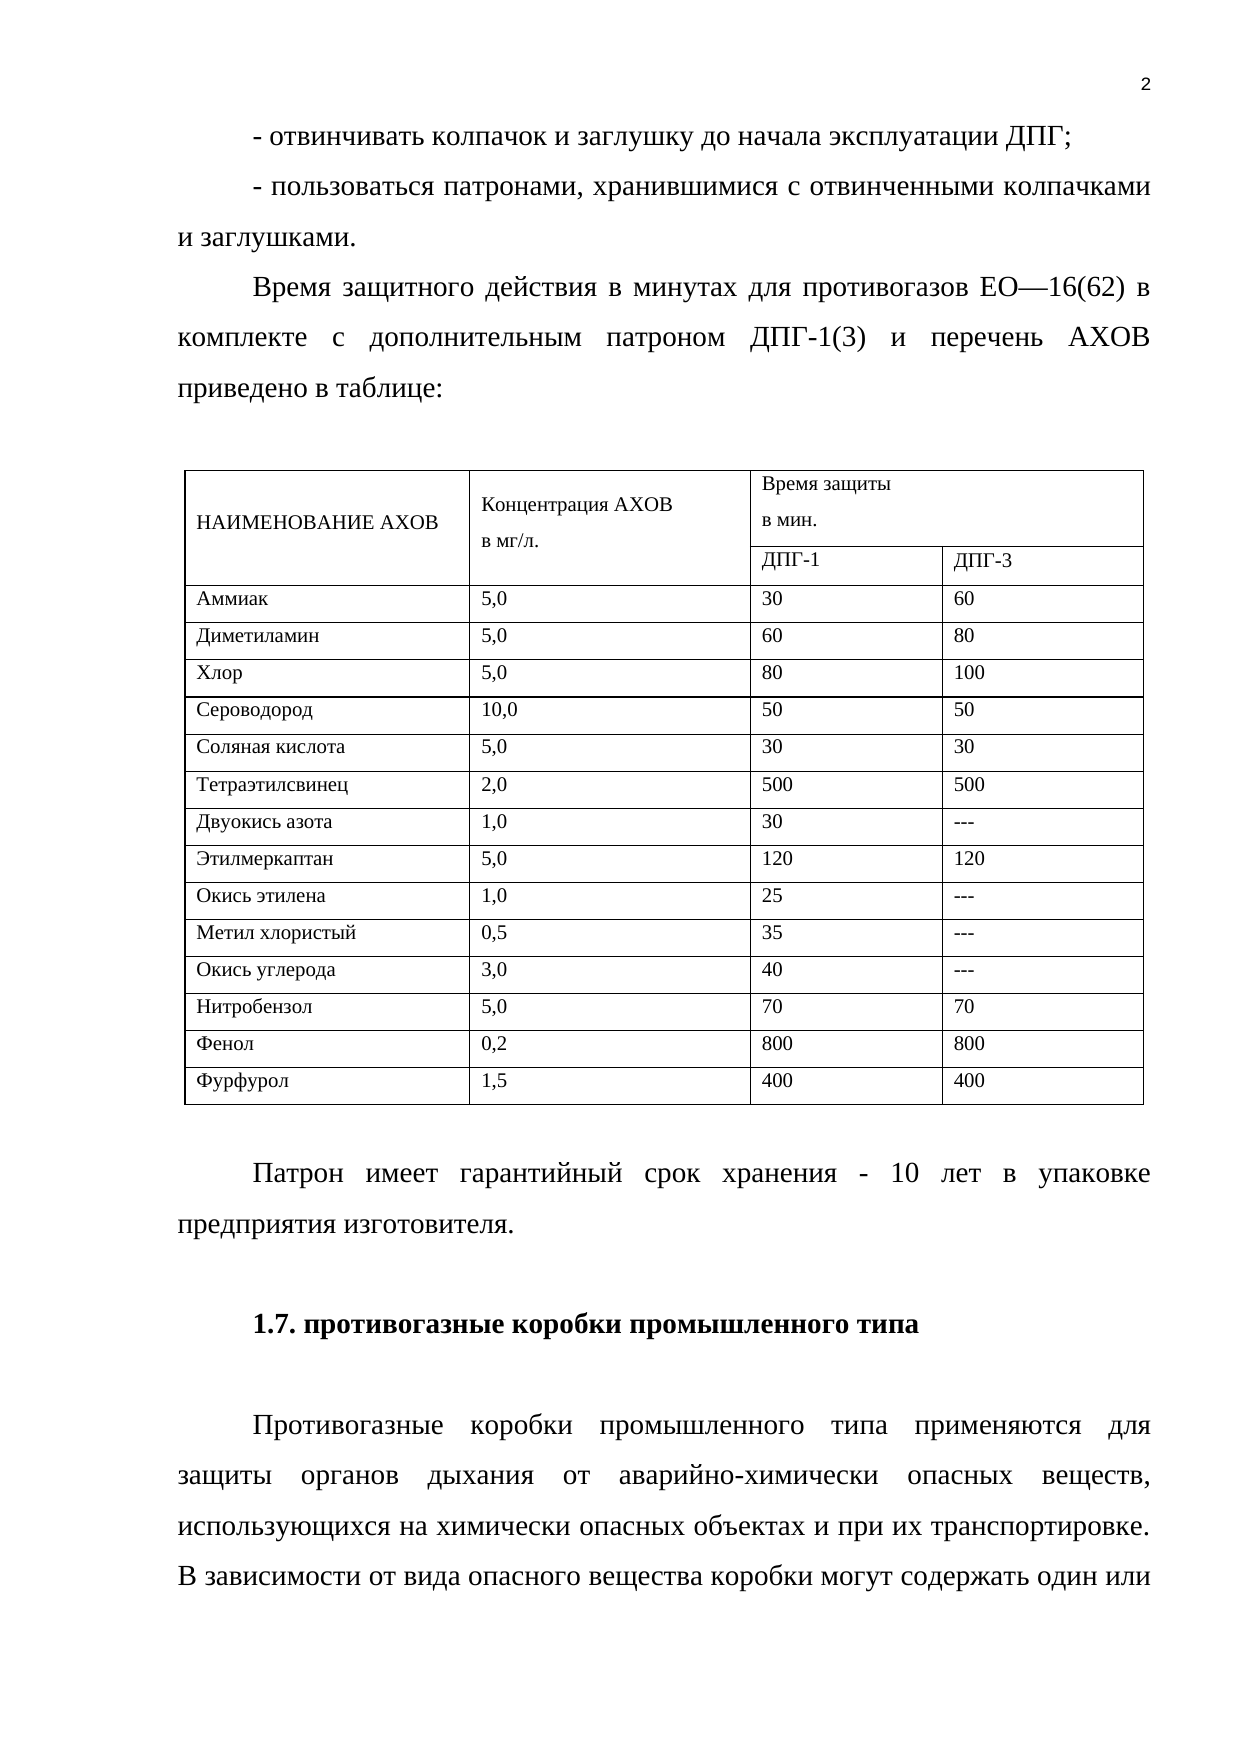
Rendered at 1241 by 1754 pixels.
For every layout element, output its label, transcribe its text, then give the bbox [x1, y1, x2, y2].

table_cell Тетраэтилсвинец [186, 772, 469, 808]
table_cell 5,0 [470, 735, 750, 771]
table_cell 1,5 [470, 1068, 750, 1104]
table_cell 35 [751, 920, 942, 956]
table_cell 70 [943, 994, 1143, 1030]
table_cell 80 [943, 623, 1143, 659]
table_cell 500 [751, 772, 942, 808]
table_cell 400 [943, 1068, 1143, 1104]
table_header НАИМЕНОВАНИЕ АХОВ [186, 471, 469, 585]
text - пользоваться патронами, хранившимися с отвинченными колпачками и заглушками. [177, 168, 1152, 252]
table_cell Этилмеркаптан [186, 846, 469, 882]
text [177, 1407, 1152, 1592]
table_cell 120 [751, 846, 942, 882]
table_cell 40 [751, 957, 942, 993]
table_cell 30 [751, 586, 942, 622]
table_cell ДПГ-3 [943, 547, 1143, 585]
table_cell Соляная кислота [186, 735, 469, 771]
table_cell Диметиламин [186, 623, 469, 659]
table_cell Двуокись азота [186, 809, 469, 845]
table_cell 2,0 [470, 772, 750, 808]
table_cell --- [943, 920, 1143, 956]
table_cell 3,0 [470, 957, 750, 993]
table_cell --- [943, 809, 1143, 845]
table_cell Фенол [186, 1031, 469, 1067]
text - отвинчивать колпачок и заглушку до начала эксплуатации ДПГ; [177, 118, 1152, 152]
table_cell 30 [751, 809, 942, 845]
table_cell 30 [943, 735, 1143, 771]
table_cell --- [943, 957, 1143, 993]
table_cell 5,0 [470, 660, 750, 696]
table_cell Сероводород [186, 698, 469, 733]
table_cell ДПГ-1 [751, 547, 942, 585]
table_cell Фурфурол [186, 1068, 469, 1104]
table_cell Окись этилена [186, 883, 469, 919]
table_header Время защиты в мин. [751, 471, 1143, 546]
table_cell 30 [751, 735, 942, 771]
table_cell 50 [751, 698, 942, 733]
table_cell 800 [943, 1031, 1143, 1067]
table_cell 5,0 [470, 623, 750, 659]
table_cell 1,0 [470, 883, 750, 919]
table_cell 0,5 [470, 920, 750, 956]
table_cell 5,0 [470, 994, 750, 1030]
table_cell 60 [943, 586, 1143, 622]
table_cell --- [943, 883, 1143, 919]
table_cell 5,0 [470, 586, 750, 622]
table_cell 60 [751, 623, 942, 659]
table_cell 70 [751, 994, 942, 1030]
table_cell 800 [751, 1031, 942, 1067]
text Время защитного действия в минутах для противогазов ЕО—16(62) в комплекте с дополнительным патроном ДПГ-1(3) и перечень АХОВ приведено в таблице: [177, 269, 1152, 403]
table_cell 10,0 [470, 698, 750, 733]
table_header Концентрация АХОВ в мг/л. [470, 471, 750, 585]
table_cell 25 [751, 883, 942, 919]
table_cell 0,2 [470, 1031, 750, 1067]
table_cell 100 [943, 660, 1143, 696]
table_cell 120 [943, 846, 1143, 882]
table_cell 80 [751, 660, 942, 696]
table_cell 5,0 [470, 846, 750, 882]
table_cell Окись углерода [186, 957, 469, 993]
table_cell Метил хлористый [186, 920, 469, 956]
table_cell Хлор [186, 660, 469, 696]
table_cell Нитробензол [186, 994, 469, 1030]
table_cell Аммиак [186, 586, 469, 622]
text Патрон имеет гарантийный срок хранения - 10 лет в упаковке предприятия изготовителя. [177, 1156, 1152, 1239]
table_cell 50 [943, 698, 1143, 733]
table_cell 500 [943, 772, 1143, 808]
text 1.7. противогазные коробки промышленного типа [177, 1307, 1152, 1340]
table_cell 1,0 [470, 809, 750, 845]
table_cell 400 [751, 1068, 942, 1104]
